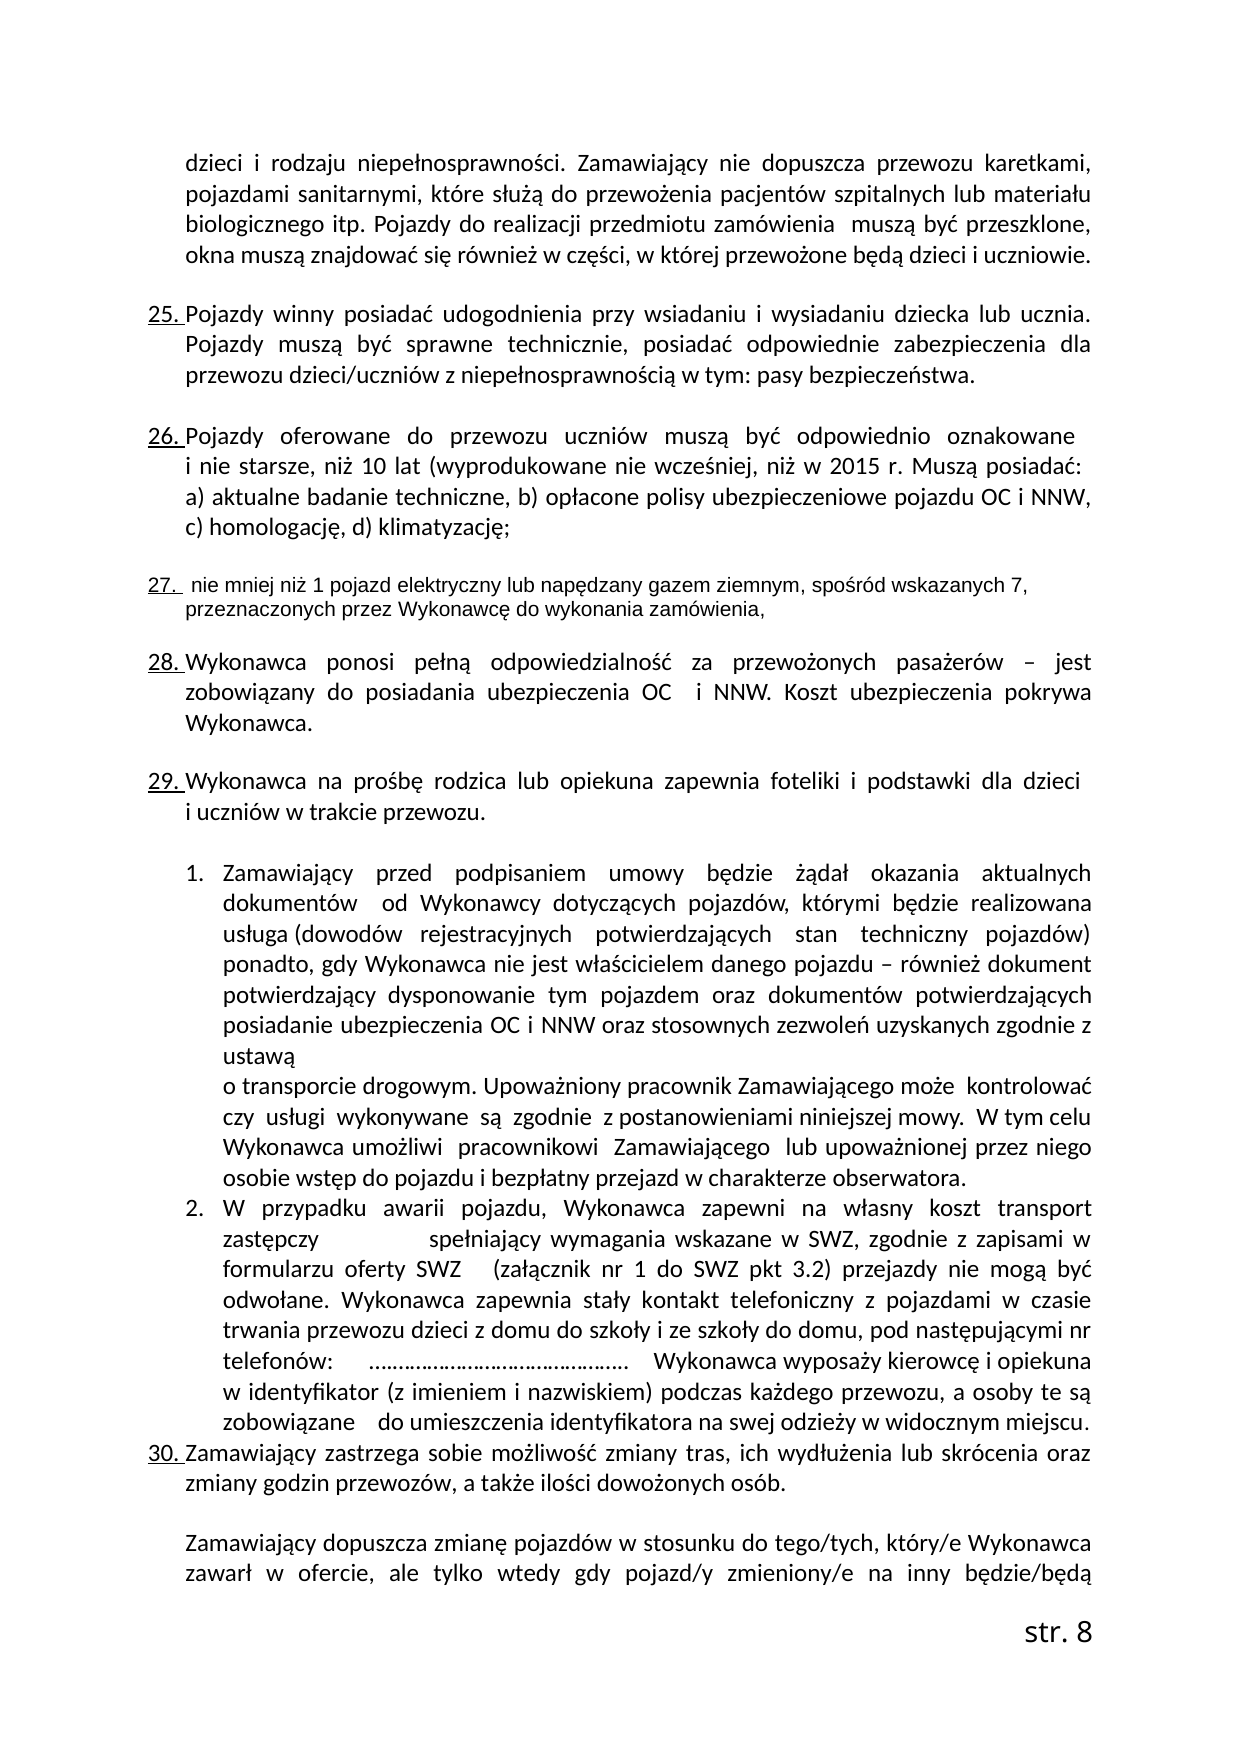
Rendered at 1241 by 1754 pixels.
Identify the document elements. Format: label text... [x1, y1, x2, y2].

list Zamawiający zastrzega sobie możliwość zmiany tras, ich wydłużenia lub skrócenia oraz zmiany godzin przewozów, a także ilości dowożonych osób. [148, 1437, 1093, 1498]
list Zamawiający przed podpisaniem umowy będzie żądał okazania aktualnych dokumentów od Wykonawcy dotyczących pojazdów, którymi będzie realizowana usługa (dowodów rejestracyjnych potwierdzających stan techniczny pojazdów) ponadto, gdy Wykonawca nie jest właścicielem danego pojazdu – również dokument potwierdzający dysponowanie tym pojazdem oraz dokumentów potwierdzających posiadanie ubezpieczenia OC i NNW oraz stosownych zezwoleń uzyskanych zgodnie z ustawą o transporcie drogowym. Upoważniony pracownik Zamawiającego może kontrolować czy usługi wykonywane są zgodnie z postanowieniami niniejszej mowy. W tym celu Wykonawca umożliwi pracownikowi Zamawiającego lub upoważnionej przez niego osobie wstęp do pojazdu i bezpłatny przejazd w charakterze obserwatora. [185, 857, 1093, 1193]
list Pojazdy winny posiadać udogodnienia przy wsiadaniu i wysiadaniu dziecka lub ucznia. Pojazdy muszą być sprawne technicznie, posiadać odpowiednie zabezpieczenia dla przewozu dzieci/uczniów z niepełnosprawnością w tym: pasy bezpieczeństwa. [148, 298, 1093, 389]
list Pojazdy oferowane do przewozu uczniów muszą być odpowiednio oznakowane i nie starsze, niż 10 lat (wyprodukowane nie wcześniej, niż w 2015 r. Muszą posiadać: a) aktualne badanie techniczne, b) opłacone polisy ubezpieczeniowe pojazdu OC i NNW, c) homologację, d) klimatyzację; [148, 420, 1093, 542]
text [185, 1527, 1093, 1588]
list W przypadku awarii pojazdu, Wykonawca zapewni na własny koszt transport zastępczy spełniający wymagania wskazane w SWZ, zgodnie z zapisami w formularzu oferty SWZ (załącznik nr 1 do SWZ pkt 3.2) przejazdy nie mogą być odwołane. Wykonawca zapewnia stały kontakt telefoniczny z pojazdami w czasie trwania przewozu dzieci z domu do szkoły i ze szkoły do domu, pod następującymi nr telefonów: ….………………………………….. Wykonawca wyposaży kierowcę i opiekuna w identyfikator (z imieniem i nazwiskiem) podczas każdego przewozu, a osoby te są zobowiązane do umieszczenia identyfikatora na swej odzieży w widocznym miejscu. [185, 1193, 1093, 1437]
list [148, 148, 1093, 270]
list Wykonawca na prośbę rodzica lub opiekuna zapewnia foteliki i podstawki dla dzieci i uczniów w trakcie przewozu. [148, 765, 1093, 826]
list nie mniej niż 1 pojazd elektryczny lub napędzany gazem ziemnym, spośród wskazanych 7, przeznaczonych przez Wykonawcę do wykonania zamówienia, [148, 572, 1093, 646]
list Wykonawca ponosi pełną odpowiedzialność za przewożonych pasażerów – jest zobowiązany do posiadania ubezpieczenia OC i NNW. Koszt ubezpieczenia pokrywa Wykonawca. [148, 646, 1093, 737]
